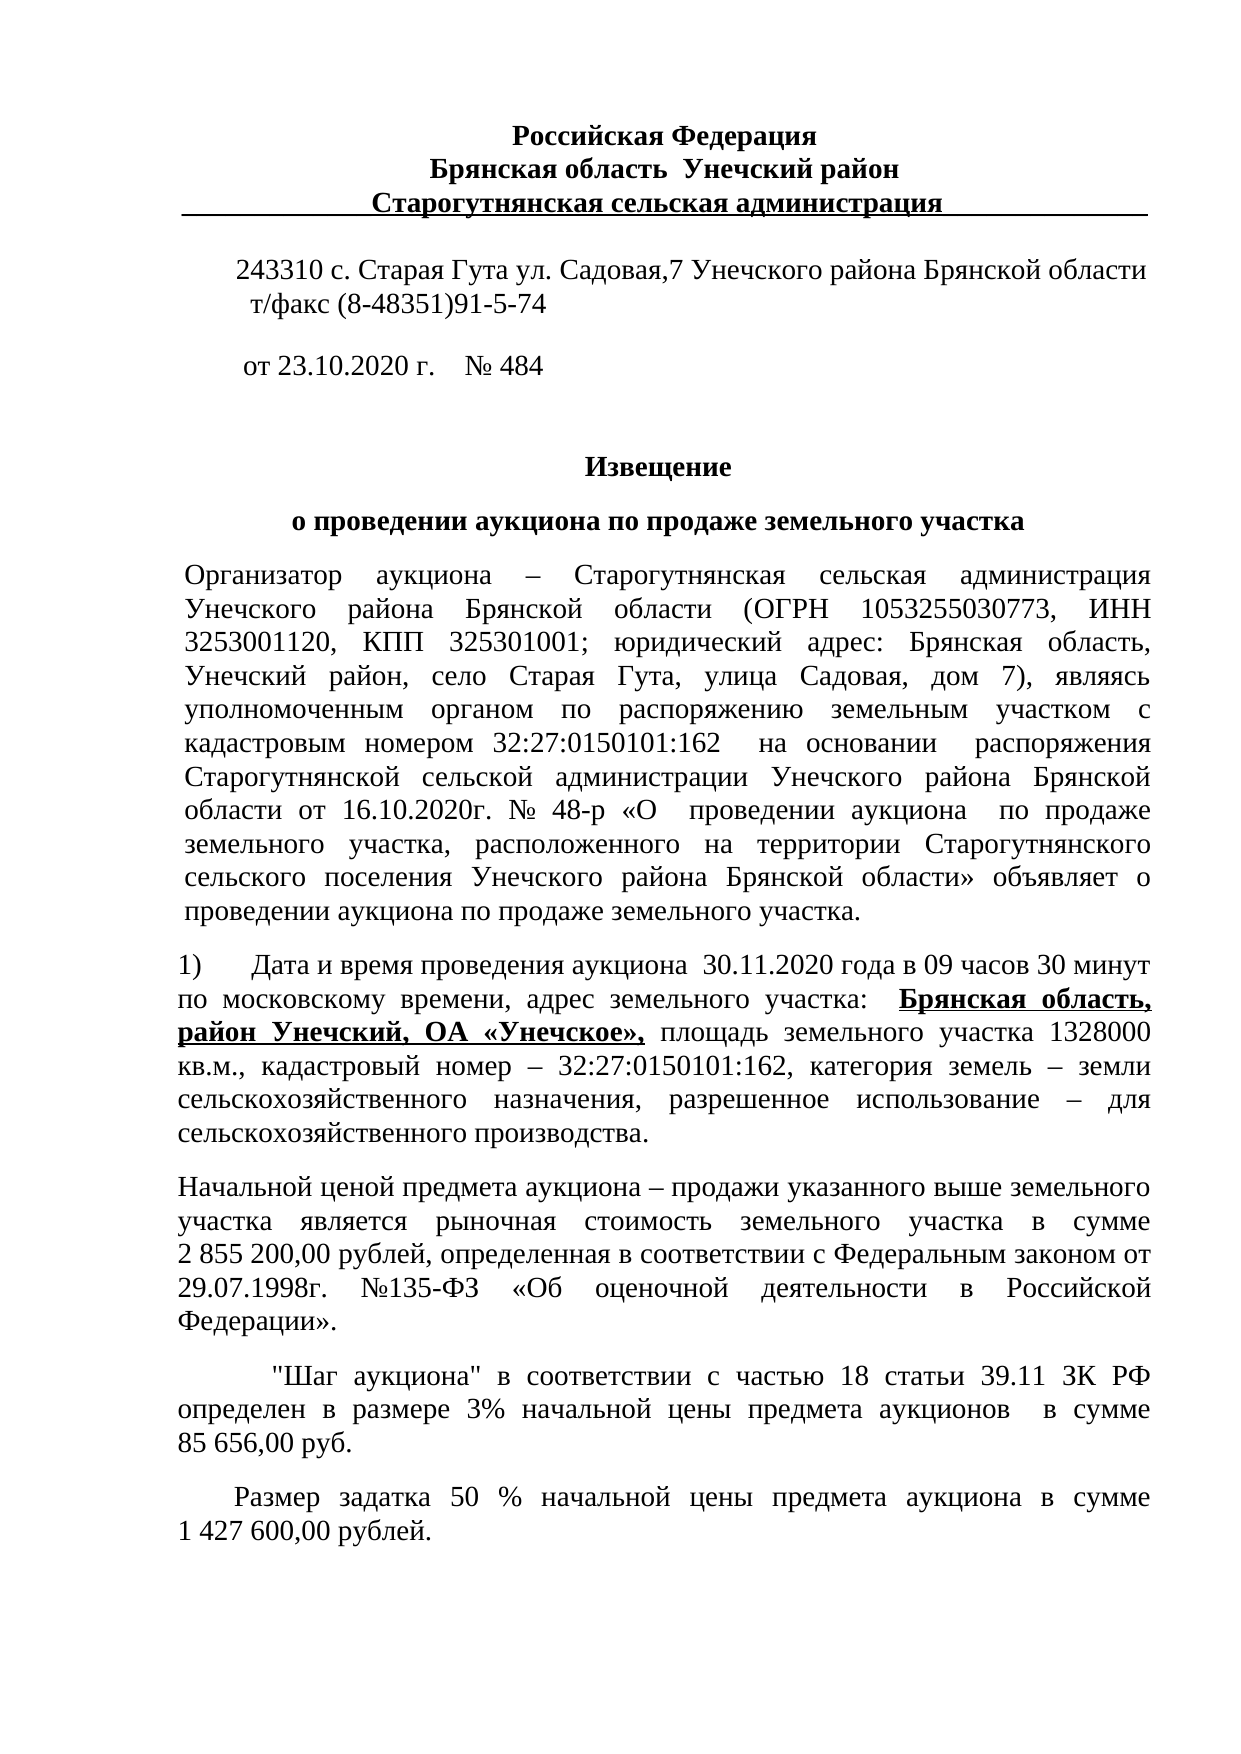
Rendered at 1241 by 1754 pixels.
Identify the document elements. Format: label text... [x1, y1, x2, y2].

text 243310 с. Старая Гута ул. Садовая,7 Унечского района Брянской области [177, 252, 1152, 286]
text Размер задатка 50 % начальной цены предмета аукциона в сумме 1 427 600,00 рублей. [177, 1479, 1152, 1546]
text Организатор аукциона – Старогутнянская сельская администрация Унечского района Брянской области (ОГРН 1053255030773, ИНН 3253001120, КПП 325301001; юридический адрес: Брянская область, Унечский район, село Старая Гута, улица Садовая, дом 7), являясь уполномоченным органом по распоряжению земельным участком с кадастровым номером 32:27:0150101:162 на основании распоряжения Старогутнянской сельской администрации Унечского района Брянской области от 16.10.2020г. № 48-р «О проведении аукциона по продаже земельного участка, расположенного на территории Старогутнянского сельского поселения Унечского района Брянской области» объявляет о проведении аукциона по продаже земельного участка. [184, 557, 1152, 926]
text Российская Федерация [177, 118, 1152, 152]
list Дата и время проведения аукциона 30.11.2020 года в 09 часов 30 минут по московскому времени, адрес земельного участка: Брянская область, район Унечский, ОА «Унечское», площадь земельного участка 1328000 кв.м., кадастровый номер – 32:27:0150101:162, категория земель – земли сельскохозяйственного назначения, разрешенное использование – для сельскохозяйственного производства. [177, 947, 1152, 1148]
text Начальной ценой предмета аукциона – продажи указанного выше земельного участка является рыночная стоимость земельного участка в сумме 2 855 200,00 рублей, определенная в соответствии с Федеральным законом от 29.07.1998г. №135-ФЗ «Об оценочной деятельности в Российской Федерации». [177, 1169, 1152, 1337]
text "Шаг аукциона" в соответствии с частью 18 статьи 39.11 ЗК РФ определен в размере 3% начальной цены предмета аукционов в сумме 85 656,00 руб. [177, 1358, 1152, 1458]
text Извещение [177, 449, 1139, 482]
text о проведении аукциона по продаже земельного участка [177, 503, 1139, 537]
text _____________Старогутнянская сельская администрация______________ [177, 185, 1152, 219]
text Брянская область Унечский район [177, 152, 1152, 185]
text т/факс (8-48351)91-5-74 [177, 286, 1152, 319]
text от 23.10.2020 г. № 484 [177, 348, 1152, 382]
